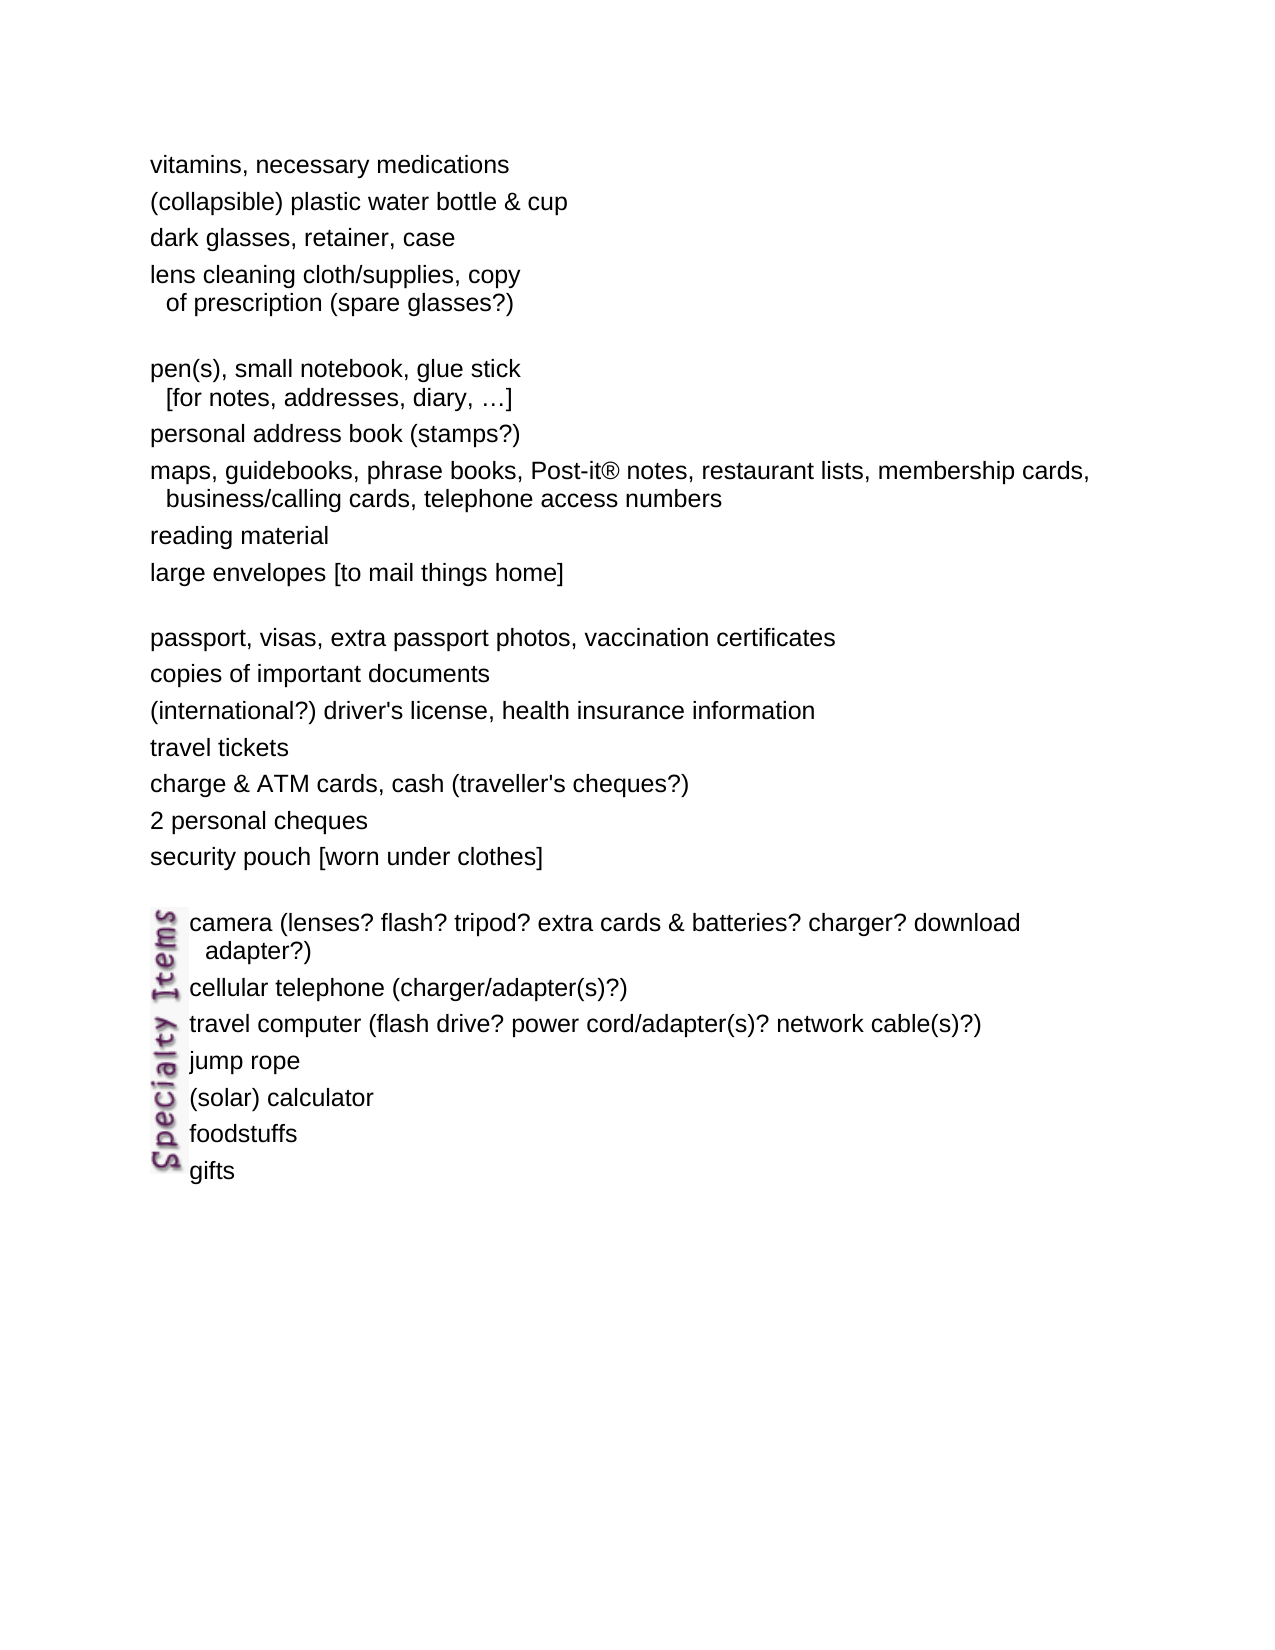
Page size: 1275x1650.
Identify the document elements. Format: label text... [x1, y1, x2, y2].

text 2 personal cheques [150, 806, 1125, 834]
text personal address book (stamps?) [150, 419, 1125, 448]
text reading material [150, 521, 1125, 550]
text travel tickets [150, 732, 1125, 761]
picture [150, 907, 189, 1174]
text dark glasses, retainer, case [150, 223, 1125, 252]
text pen(s), small notebook, glue stick [for notes, addresses, diary, …] [150, 354, 1125, 411]
text vitamins, necessary medications [150, 150, 1125, 179]
text lens cleaning cloth/supplies, copy of prescription (spare glasses?) [150, 260, 1125, 317]
text (solar) calculator [189, 1082, 1125, 1111]
text security pouch [worn under clothes] [150, 842, 1125, 871]
text cellular telephone (charger/adapter(s)?) [189, 973, 1125, 1002]
text maps, guidebooks, phrase books, Post-it® notes, restaurant lists, membership cards, business/calling cards, telephone access numbers [150, 456, 1125, 513]
text large envelopes [to mail things home] [150, 557, 1125, 586]
text foodstuffs [189, 1119, 1125, 1148]
text copies of important documents [150, 659, 1125, 688]
text passport, visas, extra passport photos, vaccination certificates [150, 623, 1125, 652]
text camera (lenses? flash? tripod? extra cards & batteries? charger? download adapter?) [189, 907, 1125, 965]
text (international?) driver's license, health insurance information [150, 696, 1125, 725]
text charge & ATM cards, cash (traveller's cheques?) [150, 769, 1125, 798]
text gifts [150, 1156, 1125, 1184]
text jump rope [189, 1046, 1125, 1075]
text (collapsible) plastic water bottle & cup [150, 187, 1125, 215]
text travel computer (flash drive? power cord/adapter(s)? network cable(s)?) [189, 1009, 1125, 1038]
